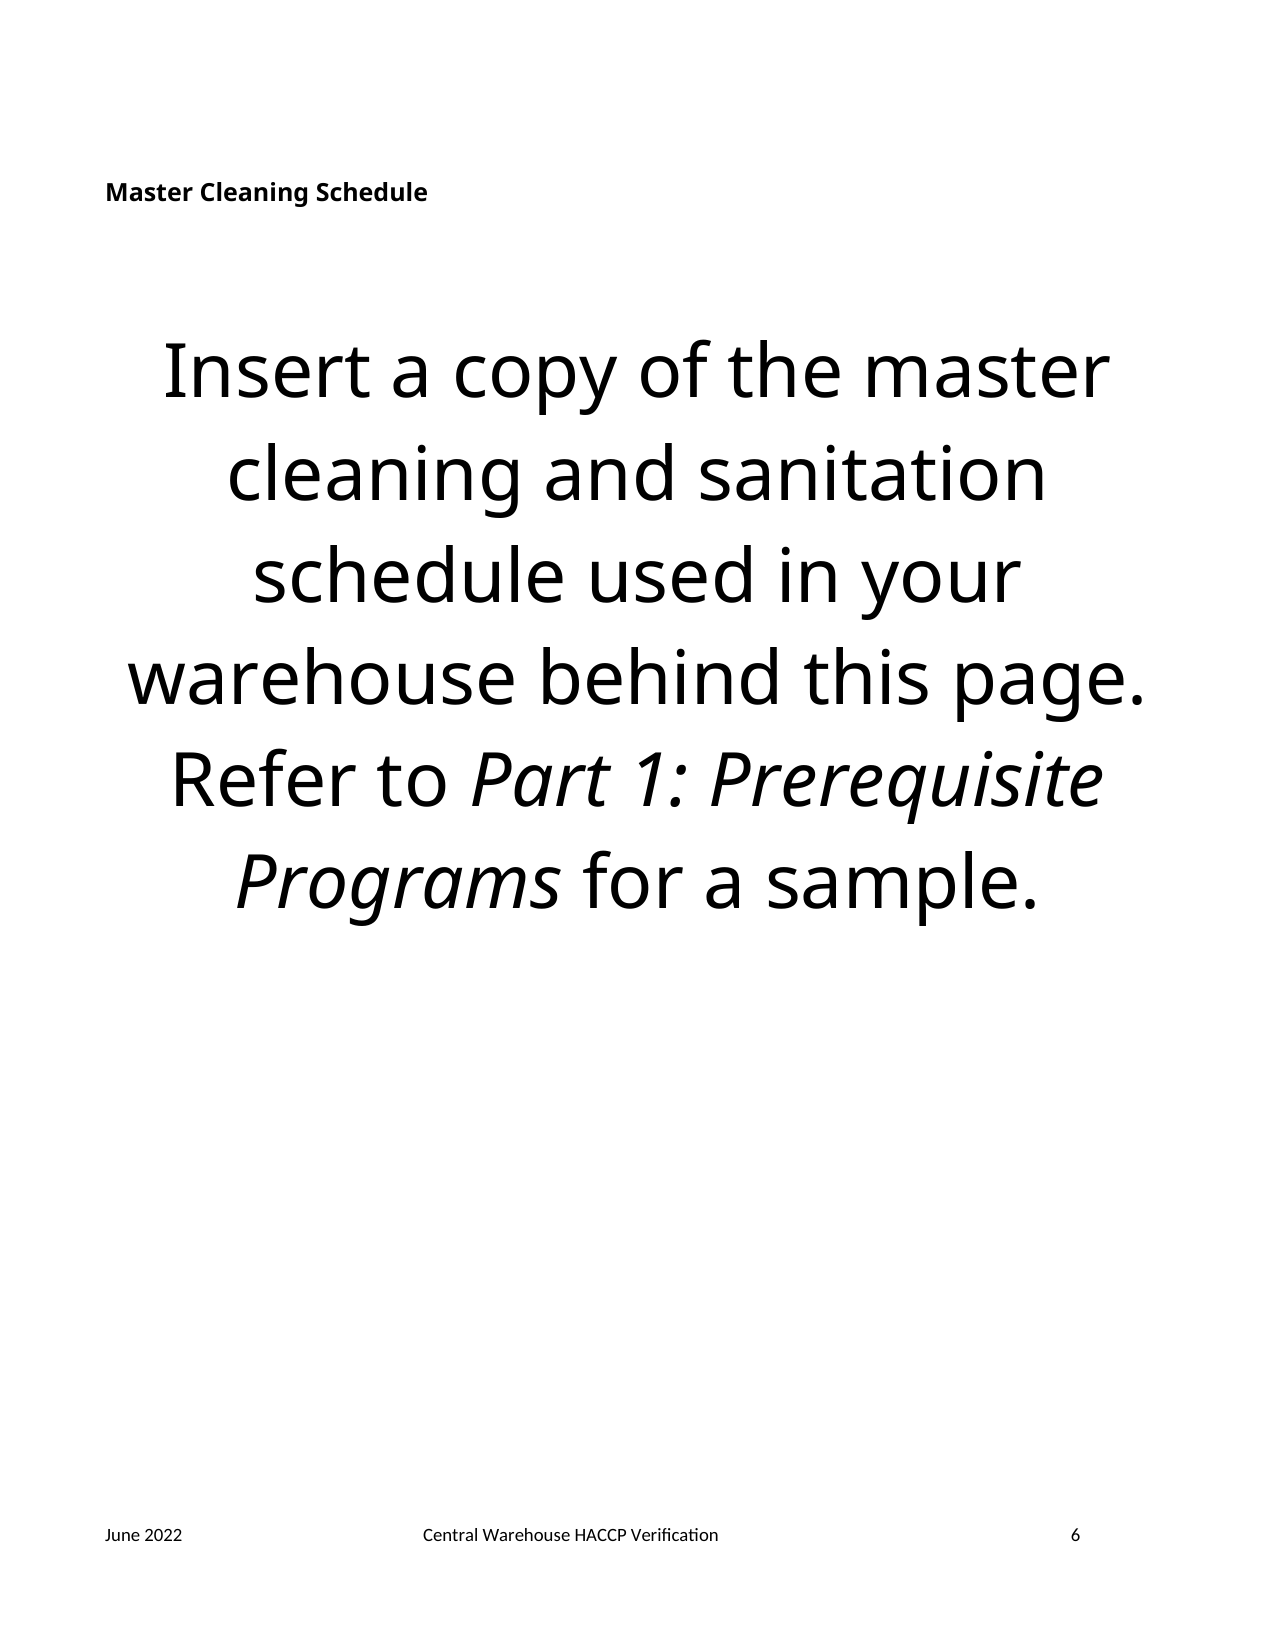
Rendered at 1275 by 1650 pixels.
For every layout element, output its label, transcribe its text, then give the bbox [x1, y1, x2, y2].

subtitle Master Cleaning Schedule [105, 175, 1170, 209]
text Insert a copy of the master cleaning and sanitation schedule used in your warehouse behind this page. Refer to Part 1: Prerequisite Programs for a sample. [105, 317, 1170, 931]
